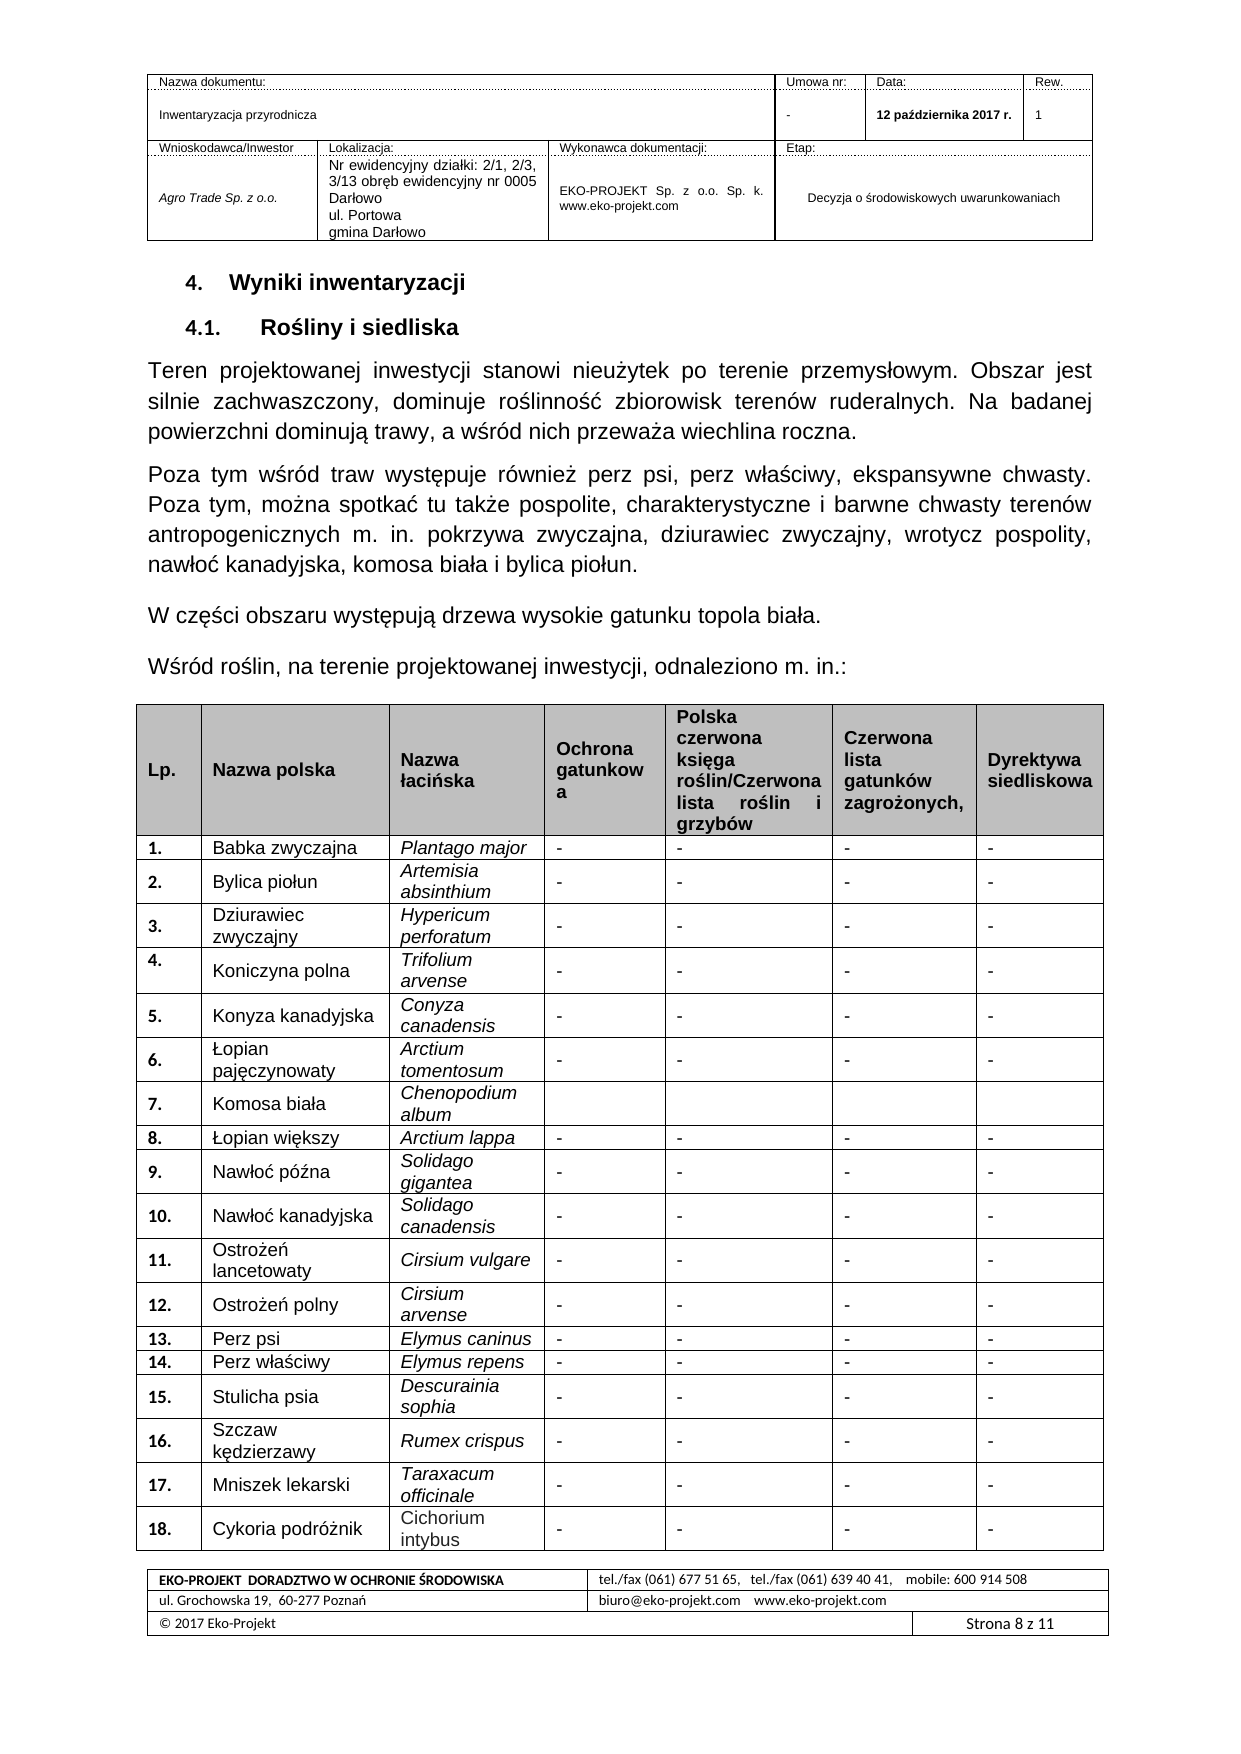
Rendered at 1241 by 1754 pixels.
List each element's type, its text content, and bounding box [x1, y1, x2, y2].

text Poza tym wśród traw występuje również perz psi, perz właściwy, ekspansywne chwasty. Poza tym, można spotkać tu także pospolite, charakterystyczne i barwne chwasty terenów antropogenicznych m. in. pokrzywa zwyczajna, dziurawiec zwyczajny, wrotycz pospolity, nawłoć kanadyjska, komosa biała i bylica piołun. [148, 461, 1093, 578]
table_cell - [977, 1126, 1103, 1149]
table_cell [137, 1194, 201, 1237]
table_cell - [666, 1194, 832, 1237]
table_cell - [833, 1283, 976, 1326]
table_cell - [545, 1419, 665, 1462]
table_cell - [833, 994, 976, 1037]
table_cell [137, 836, 201, 859]
table_cell Trifolium arvense [390, 948, 544, 993]
table_cell Solidago canadensis [390, 1194, 544, 1237]
table_cell - [977, 1239, 1103, 1282]
table_cell - [977, 1194, 1103, 1237]
table_cell - [666, 1351, 832, 1374]
table_header Polska czerwona księga roślin/Czerwona lista roślin i grzybów [666, 705, 832, 835]
table_cell Łopian pajęczynowaty [202, 1038, 389, 1081]
table_cell - [666, 1239, 832, 1282]
table_cell [666, 1082, 832, 1125]
table_cell - [833, 1126, 976, 1149]
table_cell [833, 1082, 976, 1125]
table_header Lp. [137, 705, 201, 835]
table_cell [137, 860, 201, 903]
table_cell Nawłoć kanadyjska [202, 1194, 389, 1237]
table_cell [137, 1150, 201, 1193]
table_cell - [545, 1507, 665, 1550]
table_cell Komosa biała [202, 1082, 389, 1125]
table_cell - [833, 1150, 976, 1193]
table_cell [137, 1283, 201, 1326]
table_cell Cykoria podróżnik [202, 1507, 389, 1550]
table_cell Elymus repens [390, 1351, 544, 1374]
table_cell Koniczyna polna [202, 948, 389, 993]
table_cell - [833, 1038, 976, 1081]
table_cell - [666, 1463, 832, 1506]
table_cell [137, 1375, 201, 1418]
table_cell [137, 1126, 201, 1149]
table_cell - [833, 1351, 976, 1374]
table_cell - [977, 1463, 1103, 1506]
table_cell [137, 994, 201, 1037]
table_cell Konyza kanadyjska [202, 994, 389, 1037]
table_cell - [545, 836, 665, 859]
table_cell - [545, 1194, 665, 1237]
table_cell Bylica piołun [202, 860, 389, 903]
table_cell Perz właściwy [202, 1351, 389, 1374]
table_cell Ostrożeń lancetowaty [202, 1239, 389, 1282]
table_cell [137, 948, 201, 993]
table_cell [977, 1082, 1103, 1125]
table_cell - [833, 836, 976, 859]
table_cell [137, 1239, 201, 1282]
table_cell - [977, 1507, 1103, 1550]
table_cell - [833, 948, 976, 993]
table_cell - [833, 1239, 976, 1282]
table_cell Descurainia sophia [390, 1375, 544, 1418]
table_cell Mniszek lekarski [202, 1463, 389, 1506]
table_cell Rumex crispus [390, 1419, 544, 1462]
table_cell Elymus caninus [390, 1327, 544, 1350]
table_cell - [545, 1239, 665, 1282]
table_cell - [666, 1419, 832, 1462]
list Rośliny i siedliska [185, 313, 1093, 341]
table_cell - [666, 904, 832, 947]
table_cell - [545, 1351, 665, 1374]
table_cell - [977, 1283, 1103, 1326]
table_cell Arctium tomentosum [390, 1038, 544, 1081]
table_header Nazwa łacińska [390, 705, 544, 835]
table_cell - [666, 1327, 832, 1350]
table_cell Dziurawiec zwyczajny [202, 904, 389, 947]
table_header Nazwa polska [202, 705, 389, 835]
table_cell - [833, 1194, 976, 1237]
table_cell Artemisia absinthium [390, 860, 544, 903]
table_cell Conyza canadensis [390, 994, 544, 1037]
table_header Czerwona lista gatunków zagrożonych, [833, 705, 976, 835]
table_cell [137, 1038, 201, 1081]
table_cell - [977, 904, 1103, 947]
table_cell - [977, 1327, 1103, 1350]
table_cell [137, 904, 201, 947]
table_cell - [666, 860, 832, 903]
table_cell - [545, 994, 665, 1037]
table_cell - [977, 836, 1103, 859]
table_cell Stulicha psia [202, 1375, 389, 1418]
table_cell [137, 1082, 201, 1125]
table_cell - [666, 1507, 832, 1550]
table_cell - [666, 994, 832, 1037]
table_cell - [545, 1038, 665, 1081]
table_cell Cirsium arvense [390, 1283, 544, 1326]
table_cell - [833, 1507, 976, 1550]
table_cell - [833, 1327, 976, 1350]
table_cell - [545, 1327, 665, 1350]
table_cell - [666, 1038, 832, 1081]
table_cell Cichorium intybus [460, 1507, 544, 1550]
table_cell - [977, 1038, 1103, 1081]
table_cell - [833, 1463, 976, 1506]
table_cell - [833, 1375, 976, 1418]
table_cell - [545, 1375, 665, 1418]
table_header Dyrektywa siedliskowa [977, 705, 1103, 835]
table_cell - [666, 1126, 832, 1149]
table_cell - [977, 1351, 1103, 1374]
table_cell - [545, 1126, 665, 1149]
table_cell - [833, 860, 976, 903]
table_cell - [833, 1419, 976, 1462]
table_cell - [666, 948, 832, 993]
table_cell - [545, 1150, 665, 1193]
text Wśród roślin, na terenie projektowanej inwestycji, odnaleziono m. in.: [148, 653, 1093, 680]
table_cell - [545, 948, 665, 993]
table_cell Solidago gigantea [390, 1150, 544, 1193]
table_cell - [545, 904, 665, 947]
table_cell - [977, 948, 1103, 993]
table_cell - [833, 904, 976, 947]
table_cell [545, 1082, 665, 1125]
table_cell Babka zwyczajna [202, 836, 389, 859]
table_cell Szczaw kędzierzawy [202, 1419, 389, 1462]
table_header Ochrona gatunkowa [545, 705, 665, 835]
table_cell Taraxacum officinale [390, 1463, 544, 1506]
table_cell [137, 1463, 201, 1506]
table_cell - [666, 1375, 832, 1418]
table_cell - [545, 1463, 665, 1506]
table_cell [137, 1507, 201, 1550]
table_cell Chenopodium album [390, 1082, 544, 1125]
table_cell - [545, 1283, 665, 1326]
table_cell - [666, 836, 832, 859]
table_cell - [977, 1419, 1103, 1462]
table_cell Ostrożeń polny [202, 1283, 389, 1326]
table_cell - [977, 1375, 1103, 1418]
table_cell Łopian większy [202, 1126, 389, 1149]
table_cell - [977, 1150, 1103, 1193]
table_cell Cirsium vulgare [390, 1239, 544, 1282]
table_cell - [666, 1283, 832, 1326]
table_cell - [977, 994, 1103, 1037]
table_cell [137, 1351, 201, 1374]
table_cell - [977, 860, 1103, 903]
table_cell Nawłoć późna [202, 1150, 389, 1193]
table_cell - [545, 860, 665, 903]
table_cell - [666, 1150, 832, 1193]
table_cell Plantago major [390, 836, 544, 859]
list Wyniki inwentaryzacji [185, 268, 1093, 296]
table_cell Arctium lappa [390, 1126, 544, 1149]
text Teren projektowanej inwestycji stanowi nieużytek po terenie przemysłowym. Obszar jest silnie zachwaszczony, dominuje roślinność zbiorowisk terenów ruderalnych. Na badanej powierzchni dominują trawy, a wśród nich przeważa wiechlina roczna. [148, 357, 1093, 444]
table_cell Hypericum perforatum [390, 904, 544, 947]
text W części obszaru występują drzewa wysokie gatunku topola biała. [148, 602, 1093, 629]
table_cell [137, 1327, 201, 1350]
table_cell Perz psi [202, 1327, 389, 1350]
table_cell [137, 1419, 201, 1462]
